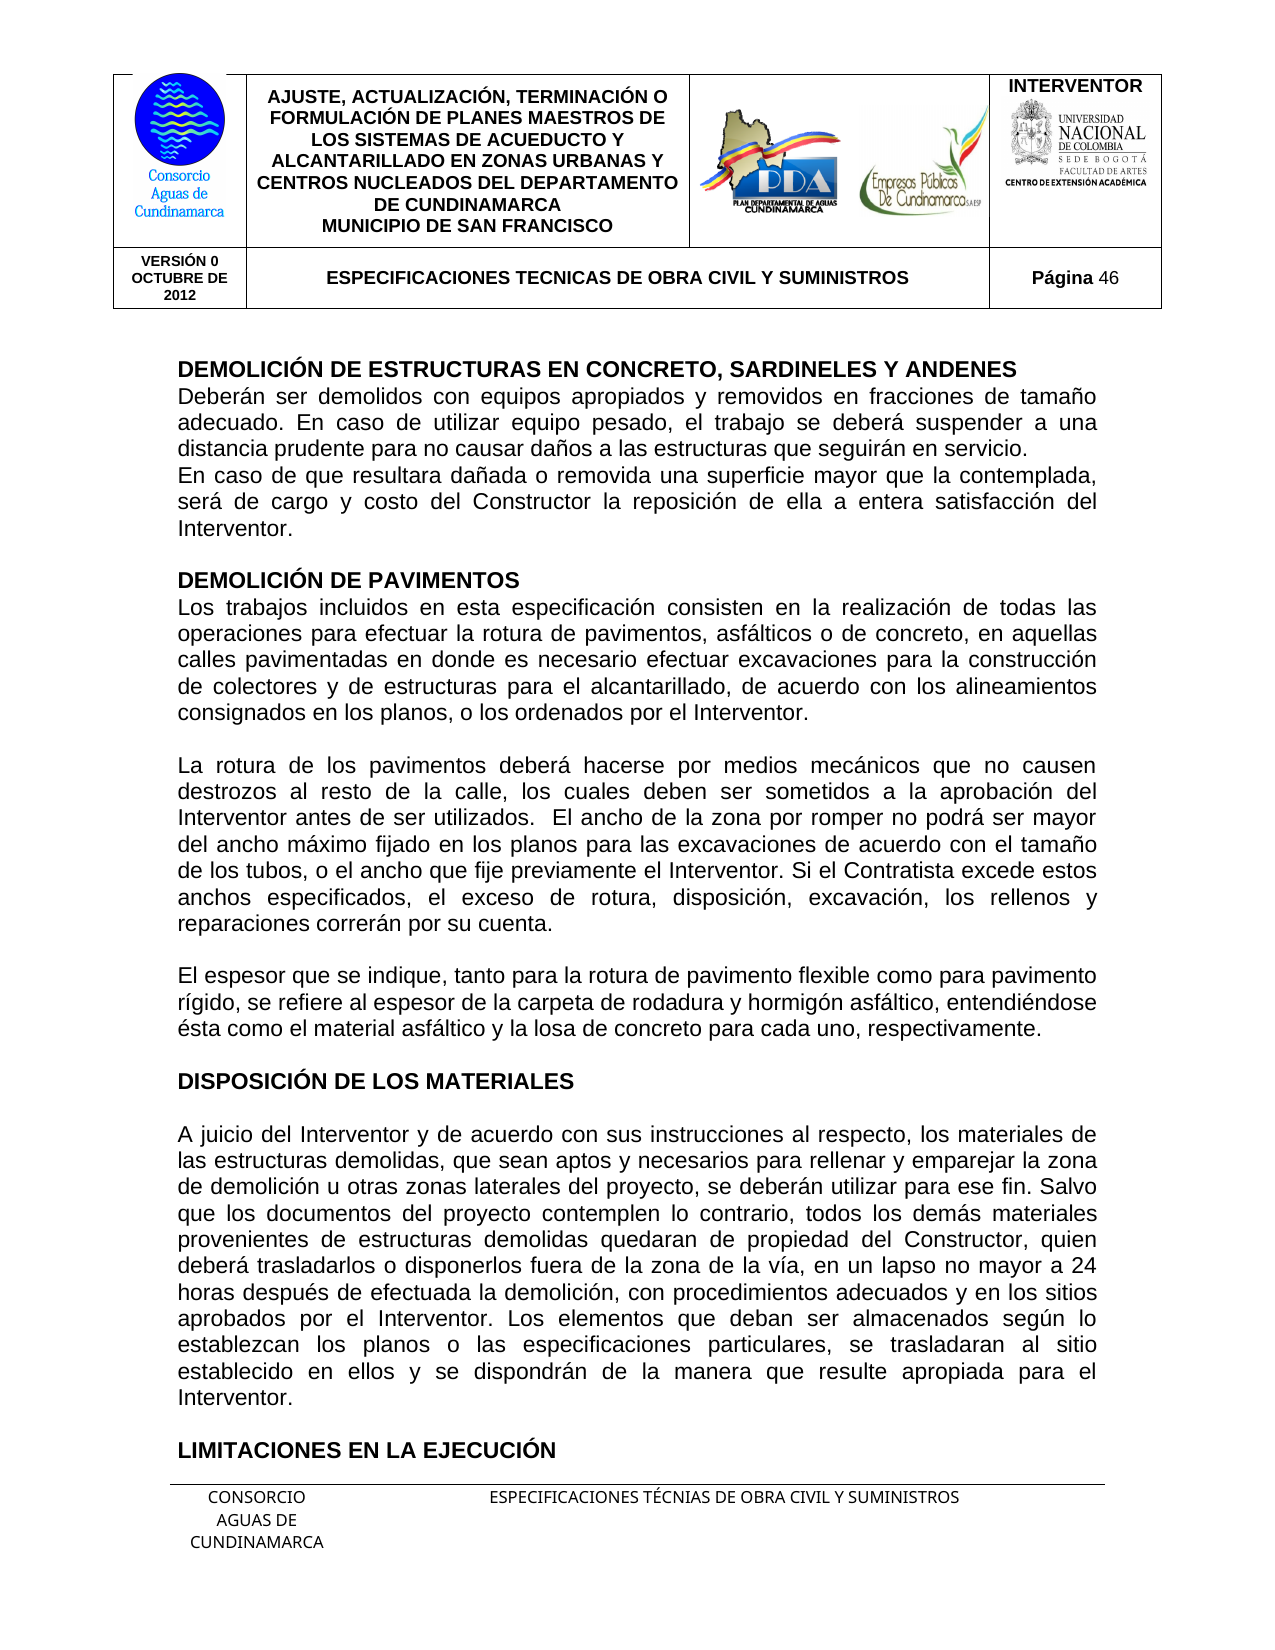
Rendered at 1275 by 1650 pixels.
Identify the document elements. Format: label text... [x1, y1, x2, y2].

picture [699, 108, 841, 214]
text En caso de que resultara dañada o removida una superficie mayor que la contemplada, será de cargo y costo del Constructor la reposición de ella a entera satisfacción del Interventor. [177, 462, 1098, 541]
text DEMOLICIÓN DE PAVIMENTOS [177, 567, 1098, 593]
text Deberán ser demolidos con equipos apropiados y removidos en fracciones de tamaño adecuado. En caso de utilizar equipo pesado, el trabajo se deberá suspender a una distancia prudente para no causar daños a las estructuras que seguirán en servicio. [177, 383, 1098, 462]
picture [858, 105, 990, 217]
text La rotura de los pavimentos deberá hacerse por medios mecánicos que no causen destrozos al resto de la calle, los cuales deben ser sometidos a la aprobación del Interventor antes de ser utilizados. El ancho de la zona por romper no podrá ser mayor del ancho máximo fijado en los planos para las excavaciones de acuerdo con el tamaño de los tubos, o el ancho que fije previamente el Interventor. Si el Contratista excede estos anchos especificados, el exceso de rotura, disposición, excavación, los rellenos y reparaciones correrán por su cuenta. [177, 752, 1098, 936]
text Los trabajos incluidos en esta especificación consisten en la realización de todas las operaciones para efectuar la rotura de pavimentos, asfálticos o de concreto, en aquellas calles pavimentadas en donde es necesario efectuar excavaciones para la construcción de colectores y de estructuras para el alcantarillado, de acuerdo con los alineamientos consignados en los planos, o los ordenados por el Interventor. [177, 593, 1098, 725]
text El espesor que se indique, tanto para la rotura de pavimento flexible como para pavimento rígido, se refiere al espesor de la carpeta de rodadura y hormigón asfáltico, entendiéndose ésta como el material asfáltico y la losa de concreto para cada uno, respectivamente. [177, 962, 1098, 1042]
text A juicio del Interventor y de acuerdo con sus instrucciones al respecto, los materiales de las estructuras demolidas, que sean aptos y necesarios para rellenar y emparejar la zona de demolición u otras zonas laterales del proyecto, se deberán utilizar para ese fin. Salvo que los documentos del proyecto contemplen lo contrario, todos los demás materiales provenientes de estructuras demolidas quedaran de propiedad del Constructor, quien deberá trasladarlos o disponerlos fuera de la zona de la vía, en un lapso no mayor a 24 horas después de efectuada la demolición, con procedimientos adecuados y en los sitios aprobados por el Interventor. Los elementos que deban ser almacenados según lo establezcan los planos o las especificaciones particulares, se trasladaran al sitio establecido en ellos y se dispondrán de la manera que resulte apropiada para el Interventor. [177, 1121, 1098, 1411]
text DEMOLICIÓN DE ESTRUCTURAS EN CONCRETO, SARDINELES Y ANDENES [177, 356, 1098, 383]
text LIMITACIONES EN LA EJECUCIÓN [177, 1437, 1098, 1463]
text DISPOSICIÓN DE LOS MATERIALES [177, 1068, 1098, 1094]
picture [132, 73, 227, 218]
picture [1001, 96, 1150, 188]
